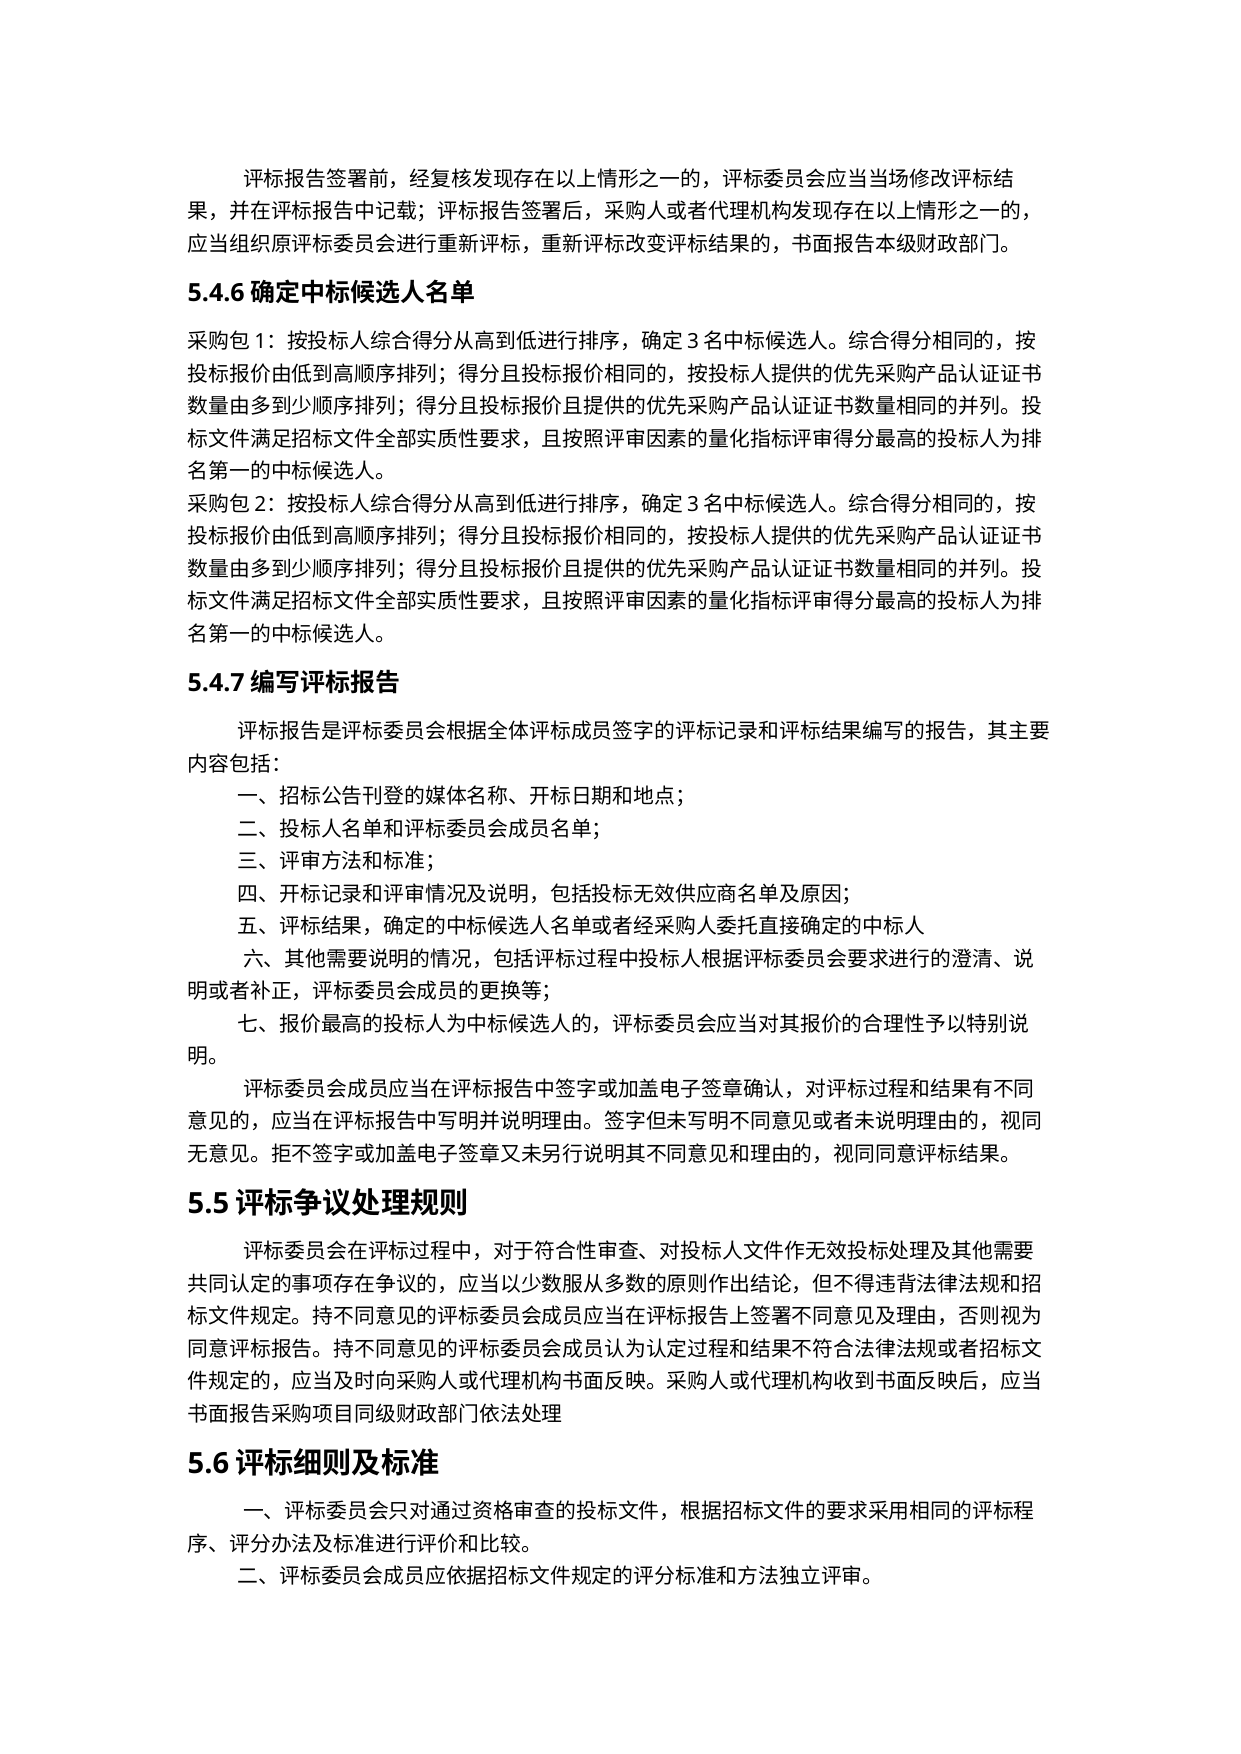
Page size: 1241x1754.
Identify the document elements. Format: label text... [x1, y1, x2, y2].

text 5.4.6确定中标候选人名单 [187, 259, 1053, 324]
text 采购包1：按投标人综合得分从高到低进行排序，确定3名中标候选人。综合得分相同的，按投标报价由低到高顺序排列；得分且投标报价相同的，按投标人提供的优先采购产品认证证书数量由多到少顺序排列；得分且投标报价且提供的优先采购产品认证证书数量相同的并列。投标文件满足招标文件全部实质性要求，且按照评审因素的量化指标评审得分最高的投标人为排名第一的中标候选人。 [187, 324, 1053, 487]
text 七、报价最高的投标人为中标候选人的，评标委员会应当对其报价的合理性予以特别说明。 [187, 1007, 1053, 1072]
text 五、评标结果，确定的中标候选人名单或者经采购人委托直接确定的中标人 [187, 909, 1053, 942]
text 5.5评标争议处理规则 [187, 1169, 1053, 1234]
text 5.4.7编写评标报告 [187, 649, 1053, 714]
text 评标委员会在评标过程中，对于符合性审查、对投标人文件作无效投标处理及其他需要共同认定的事项存在争议的，应当以少数服从多数的原则作出结论，但不得违背法律法规和招标文件规定。持不同意见的评标委员会成员应当在评标报告上签署不同意见及理由，否则视为同意评标报告。持不同意见的评标委员会成员认为认定过程和结果不符合法律法规或者招标文件规定的，应当及时向采购人或代理机构书面反映。采购人或代理机构收到书面反映后，应当书面报告采购项目同级财政部门依法处理 [187, 1234, 1053, 1429]
text 评标报告签署前，经复核发现存在以上情形之一的，评标委员会应当当场修改评标结果，并在评标报告中记载；评标报告签署后，采购人或者代理机构发现存在以上情形之一的，应当组织原评标委员会进行重新评标，重新评标改变评标结果的，书面报告本级财政部门。 [187, 162, 1053, 259]
text 三、评审方法和标准； [187, 844, 1053, 877]
text 采购包2：按投标人综合得分从高到低进行排序，确定3名中标候选人。综合得分相同的，按投标报价由低到高顺序排列；得分且投标报价相同的，按投标人提供的优先采购产品认证证书数量由多到少顺序排列；得分且投标报价且提供的优先采购产品认证证书数量相同的并列。投标文件满足招标文件全部实质性要求，且按照评审因素的量化指标评审得分最高的投标人为排名第一的中标候选人。 [187, 487, 1053, 649]
text 二、评标委员会成员应依据招标文件规定的评分标准和方法独立评审。 [187, 1559, 1053, 1592]
text 六、其他需要说明的情况，包括评标过程中投标人根据评标委员会要求进行的澄清、说明或者补正，评标委员会成员的更换等； [187, 942, 1053, 1007]
text 5.6评标细则及标准 [187, 1429, 1053, 1494]
text 评标报告是评标委员会根据全体评标成员签字的评标记录和评标结果编写的报告，其主要内容包括： [187, 714, 1053, 779]
text 评标委员会成员应当在评标报告中签字或加盖电子签章确认，对评标过程和结果有不同意见的，应当在评标报告中写明并说明理由。签字但未写明不同意见或者未说明理由的，视同无意见。拒不签字或加盖电子签章又未另行说明其不同意见和理由的，视同同意评标结果。 [187, 1072, 1053, 1169]
text 一、评标委员会只对通过资格审查的投标文件，根据招标文件的要求采用相同的评标程序、评分办法及标准进行评价和比较。 [187, 1494, 1053, 1559]
text 四、开标记录和评审情况及说明，包括投标无效供应商名单及原因； [187, 877, 1053, 909]
text 二、投标人名单和评标委员会成员名单； [187, 812, 1053, 844]
text 一、招标公告刊登的媒体名称、开标日期和地点； [187, 779, 1053, 812]
